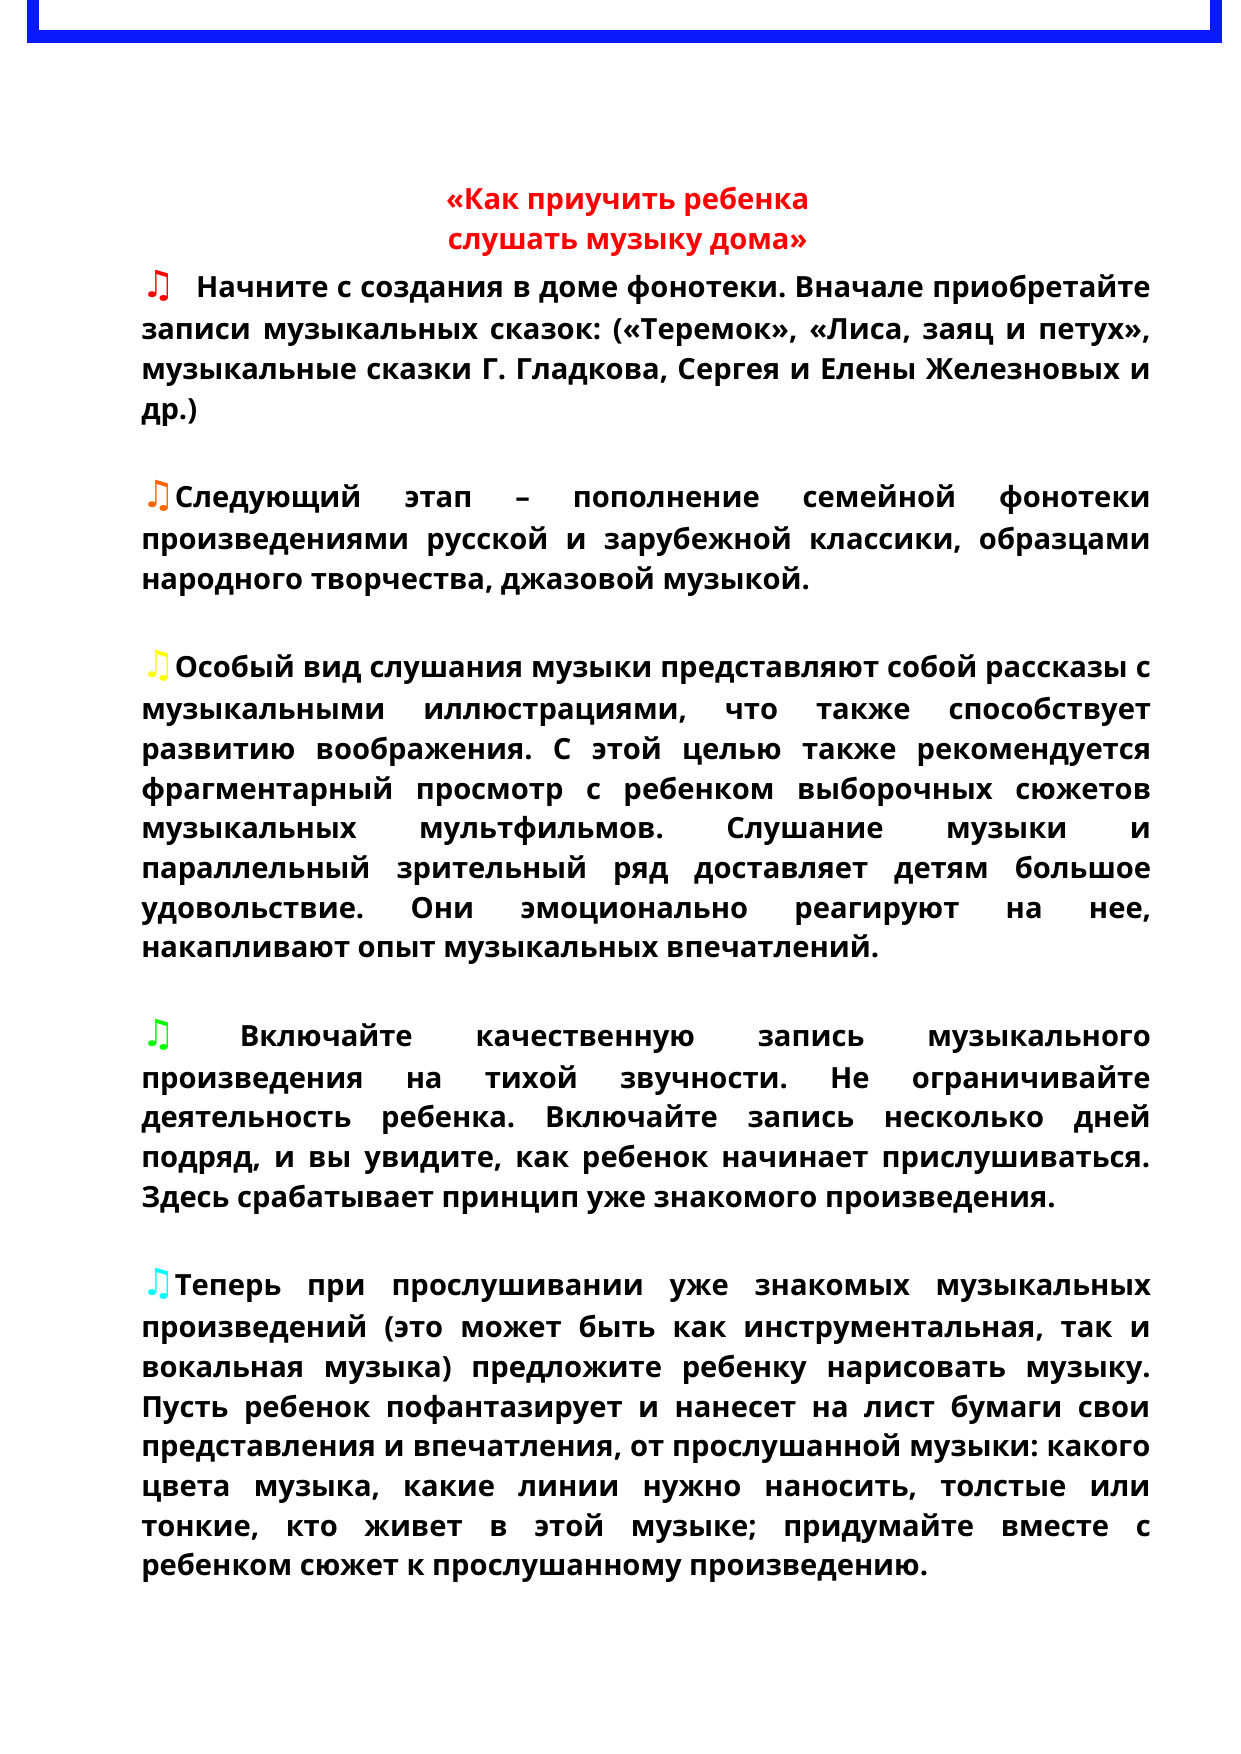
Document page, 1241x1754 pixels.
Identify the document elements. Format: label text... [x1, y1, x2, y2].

text ♫Теперь при прослушивании уже знакомых музыкальных произведений (это может быть как инструментальная, так и вокальная музыка) предложите ребенку нарисовать музыку. Пусть ребенок пофантазирует и нанесет на лист бумаги свои представления и впечатления, от прослушанной музыки: какого цвета музыка, какие линии нужно наносить, толстые или тонкие, кто живет в этой музыке; придумайте вместе с ребенком сюжет к прослушанному произведению. [141, 1256, 1152, 1584]
text ♫ Начните с создания в доме фонотеки. Вначале приобретайте записи музыкальных сказок: («Теремок», «Лиса, заяц и петух», музыкальные сказки Г. Гладкова, Сергея и Елены Железновых и др.) [141, 258, 1152, 428]
text ♫Следующий этап – пополнение семейной фонотеки произведениями русской и зарубежной классики, образцами народного творчества, джазовой музыкой. [141, 467, 1152, 598]
text ♫ Включайте качественную запись музыкального произведения на тихой звучности. Не ограничивайте деятельность ребенка. Включайте запись несколько дней подряд, и вы увидите, как ребенок начинает прислушиваться. Здесь срабатывает принцип уже знакомого произведения. [141, 1006, 1152, 1216]
text слушать музыку дома» [103, 218, 1152, 258]
text ♫Особый вид слушания музыки представляют собой рассказы с музыкальными иллюстрациями, что также способствует развитию воображения. С этой целью также рекомендуется фрагментарный просмотр с ребенком выборочных сюжетов музыкальных мультфильмов. Слушание музыки и параллельный зрительный ряд доставляет детям большое удовольствие. Они эмоционально реагируют на нее, накапливают опыт музыкальных впечатлений. [141, 637, 1152, 966]
text «Как приучить ребенка [103, 178, 1152, 218]
